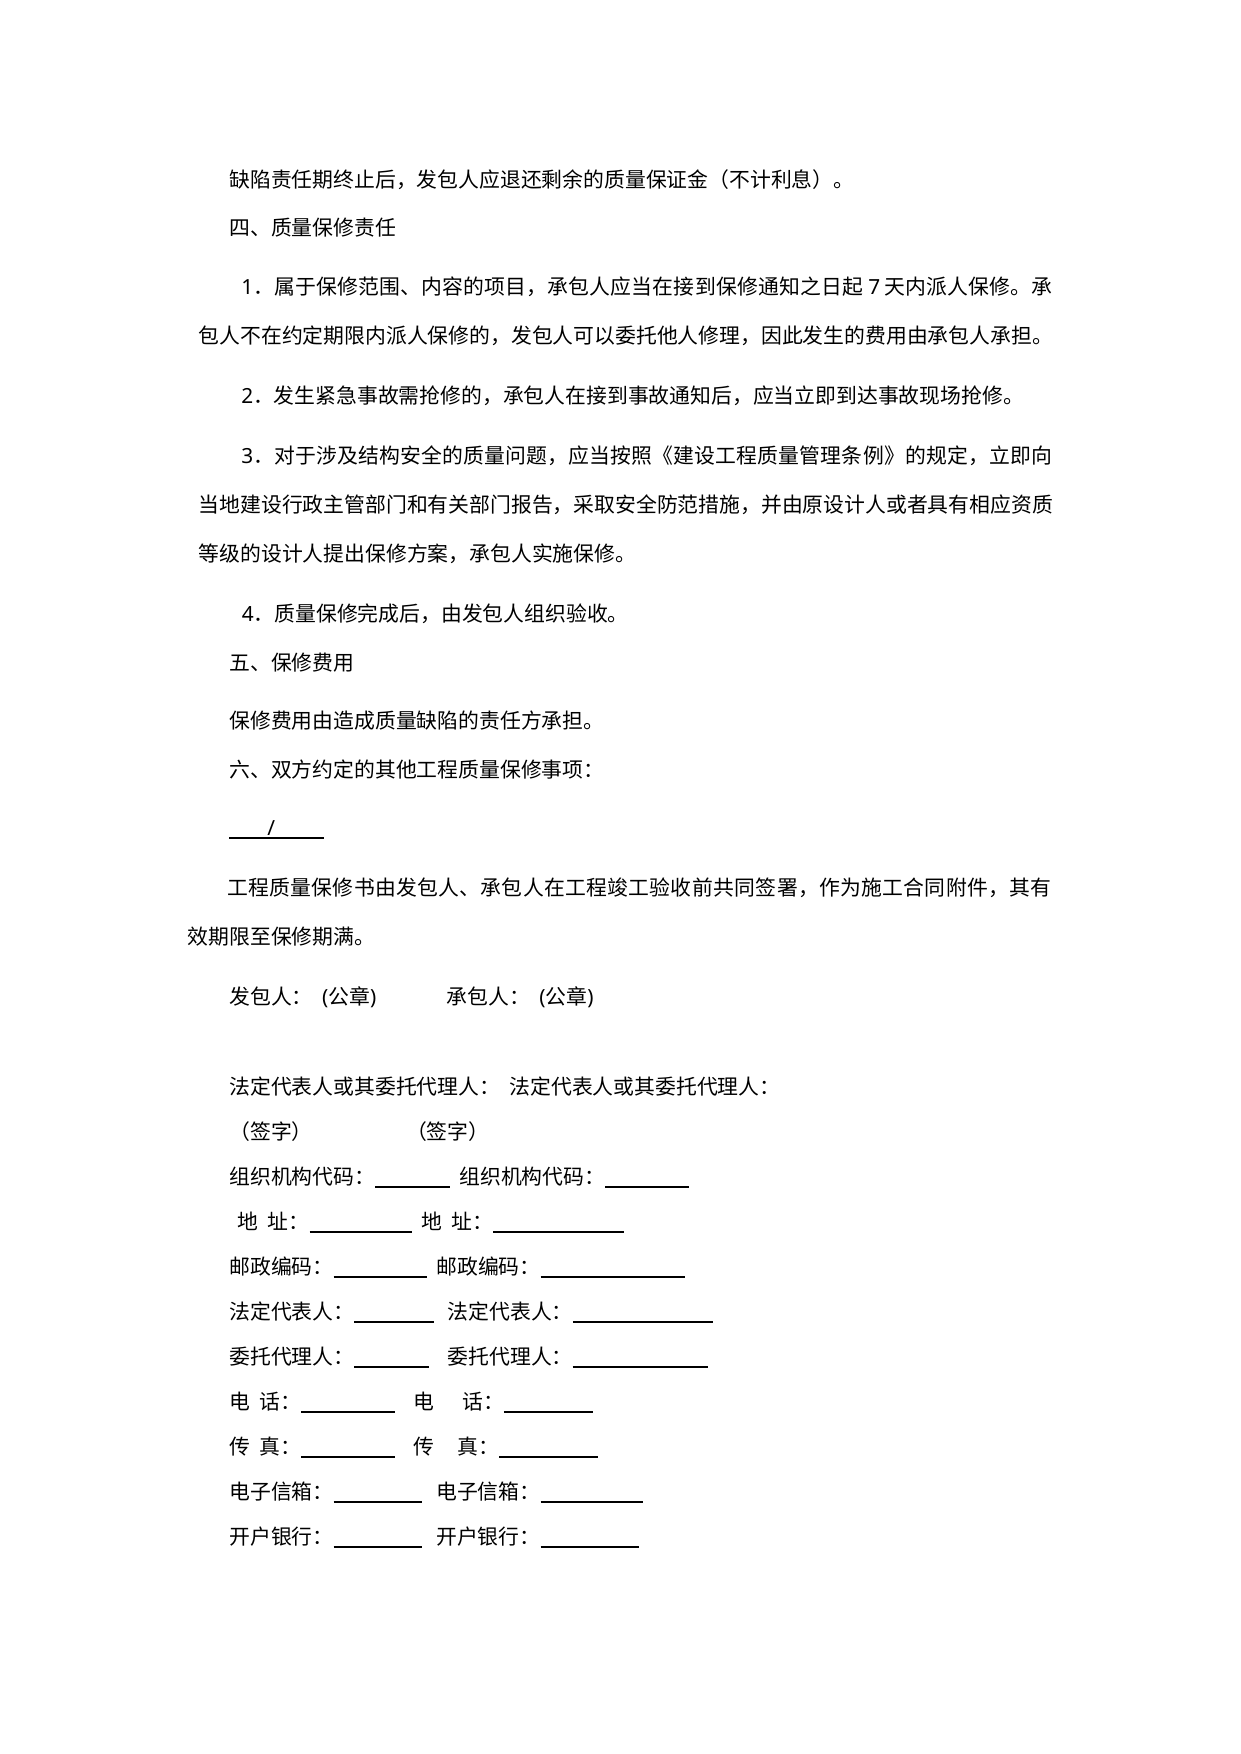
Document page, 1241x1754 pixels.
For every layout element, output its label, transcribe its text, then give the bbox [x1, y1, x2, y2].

text 组织机构代码： 组织机构代码： [187, 1159, 1053, 1192]
text 缺陷责任期终止后，发包人应退还剩余的质量保证金（不计利息）。 [187, 162, 1053, 194]
text 六、双方约定的其他工程质量保修事项： [187, 753, 1053, 783]
text 开户银行： 开户银行： [187, 1519, 1053, 1552]
text 法定代表人或其委托代理人： 法定代表人或其委托代理人： [187, 1069, 1053, 1102]
text 电子信箱： 电子信箱： [187, 1474, 1053, 1507]
text 法定代表人： 法定代表人： [187, 1294, 1053, 1327]
text 2．发生紧急事故需抢修的，承包人在接到事故通知后，应当立即到达事故现场抢修。 [198, 378, 1053, 411]
text 工程质量保修书由发包人、承包人在工程竣工验收前共同签署，作为施工合同附件，其有效期限至保修期满。 [187, 870, 1053, 951]
text （签字） （签字） [187, 1114, 1053, 1147]
text 邮政编码： 邮政编码： [187, 1249, 1053, 1282]
text 1．属于保修范围、内容的项目，承包人应当在接到保修通知之日起7天内派人保修。承包人不在约定期限内派人保修的，发包人可以委托他人修理，因此发生的费用由承包人承担。 [198, 269, 1053, 351]
text 4．质量保修完成后，由发包人组织验收。 [231, 596, 1053, 628]
text 传 真： 传 真： [187, 1429, 1053, 1462]
text 委托代理人： 委托代理人： [187, 1339, 1053, 1372]
text 保修费用由造成质量缺陷的责任方承担。 [187, 703, 1053, 736]
text 发包人： (公章) 承包人： (公章) [187, 979, 1053, 1012]
text 地 址： 地 址： [237, 1204, 1053, 1237]
text / [187, 811, 1053, 843]
text 四、质量保修责任 [187, 212, 1053, 242]
text 3．对于涉及结构安全的质量问题，应当按照《建设工程质量管理条例》的规定，立即向当地建设行政主管部门和有关部门报告，采取安全防范措施，并由原设计人或者具有相应资质等级的设计人提出保修方案，承包人实施保修。 [198, 438, 1053, 568]
text 五、保修费用 [187, 646, 1053, 676]
text 电 话： 电 话： [187, 1384, 1053, 1417]
